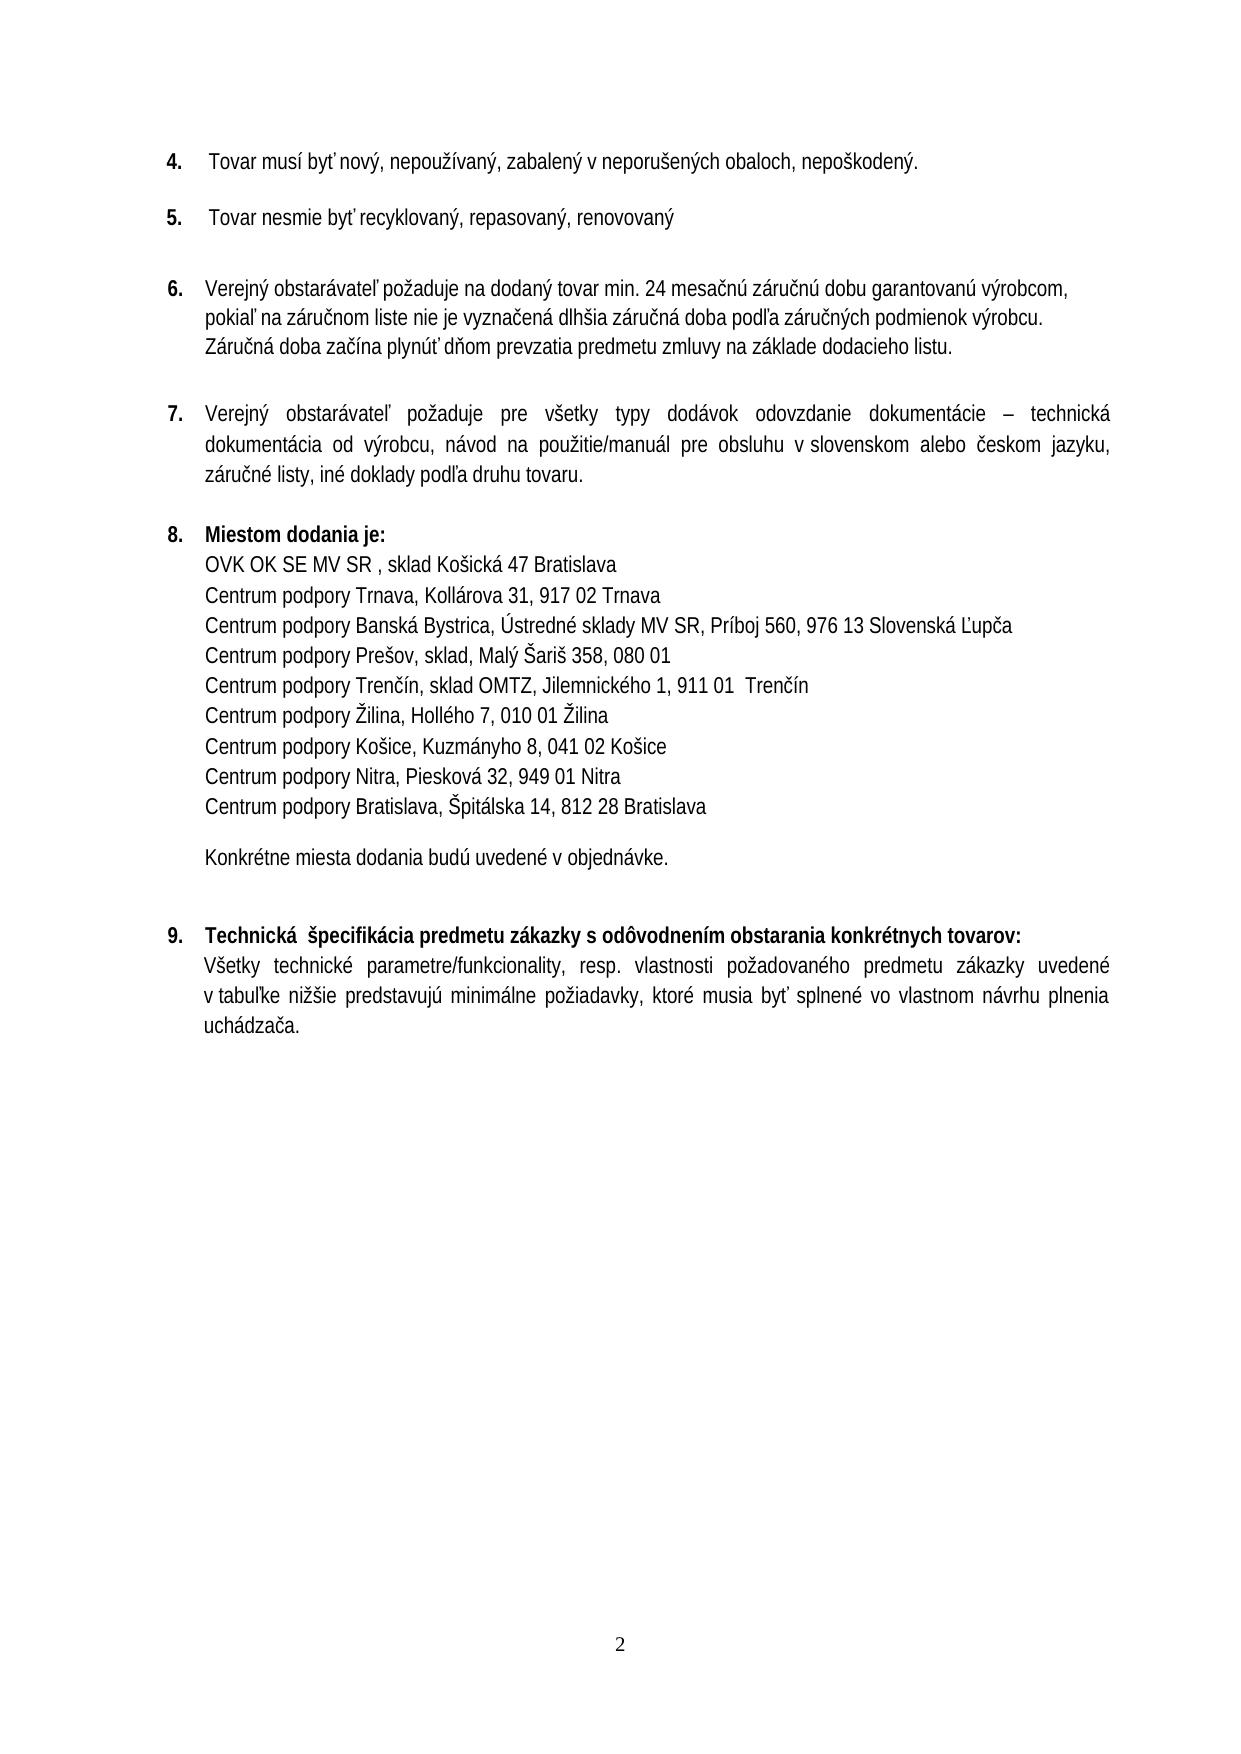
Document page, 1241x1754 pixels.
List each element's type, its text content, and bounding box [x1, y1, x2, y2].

text Všetky technické parametre/funkcionality, resp. vlastnosti požadovaného predmetu zákazky uvedené v tabuľke nižšie predstavujú minimálne požiadavky, ktoré musia byť splnené vo vlastnom návrhu plnenia uchádzača. [204, 952, 1110, 1038]
list Centrum podpory Nitra, Piesková 32, 949 01 Nitra [205, 763, 1110, 789]
list Centrum podpory Trnava, Kollárova 31, 917 02 Trnava [205, 582, 1110, 608]
list Miestom dodania je: [167, 521, 1110, 548]
list Verejný obstarávateľ požaduje na dodaný tovar min. 24 mesačnú záručnú dobu garantovanú výrobcom, pokiaľ na záručnom liste nie je vyznačená dlhšia záručná doba podľa záručných podmienok výrobcu. Záručná doba začína plynúť dňom prevzatia predmetu zmluvy na základe dodacieho listu. [167, 275, 1110, 359]
list Centrum podpory Košice, Kuzmányho 8, 041 02 Košice [205, 733, 1110, 759]
text 5. Tovar nesmie byť recyklovaný, repasovaný, renovovaný [130, 204, 1110, 231]
list Centrum podpory Žilina, Hollého 7, 010 01 Žilina [205, 702, 1110, 729]
list OVK OK SE MV SR , sklad Košická 47 Bratislava [205, 551, 1110, 578]
list Centrum podpory Prešov, sklad, Malý Šariš 358, 080 01 [205, 642, 1110, 668]
list Centrum podpory Bratislava, Špitálska 14, 812 28 Bratislava [205, 793, 1110, 819]
text 4. Tovar musí byť nový, nepoužívaný, zabalený v neporušených obaloch, nepoškodený. [130, 148, 1110, 174]
list Centrum podpory Banská Bystrica, Ústredné sklady MV SR, Príboj 560, 976 13 Slovenská Ľupča [205, 612, 1110, 638]
list Technická špecifikácia predmetu zákazky s odôvodnením obstarania konkrétnych tovarov: [167, 922, 1110, 948]
list Verejný obstarávateľ požaduje pre všetky typy dodávok odovzdanie dokumentácie – technická dokumentácia od výrobcu, návod na použitie/manuál pre obsluhu v slovenskom alebo českom jazyku, záručné listy, iné doklady podľa druhu tovaru. [167, 400, 1110, 487]
list Centrum podpory Trenčín, sklad OMTZ, Jilemnického 1, 911 01 Trenčín [205, 672, 1110, 699]
text Konkrétne miesta dodania budú uvedené v objednávke. [167, 844, 1110, 871]
